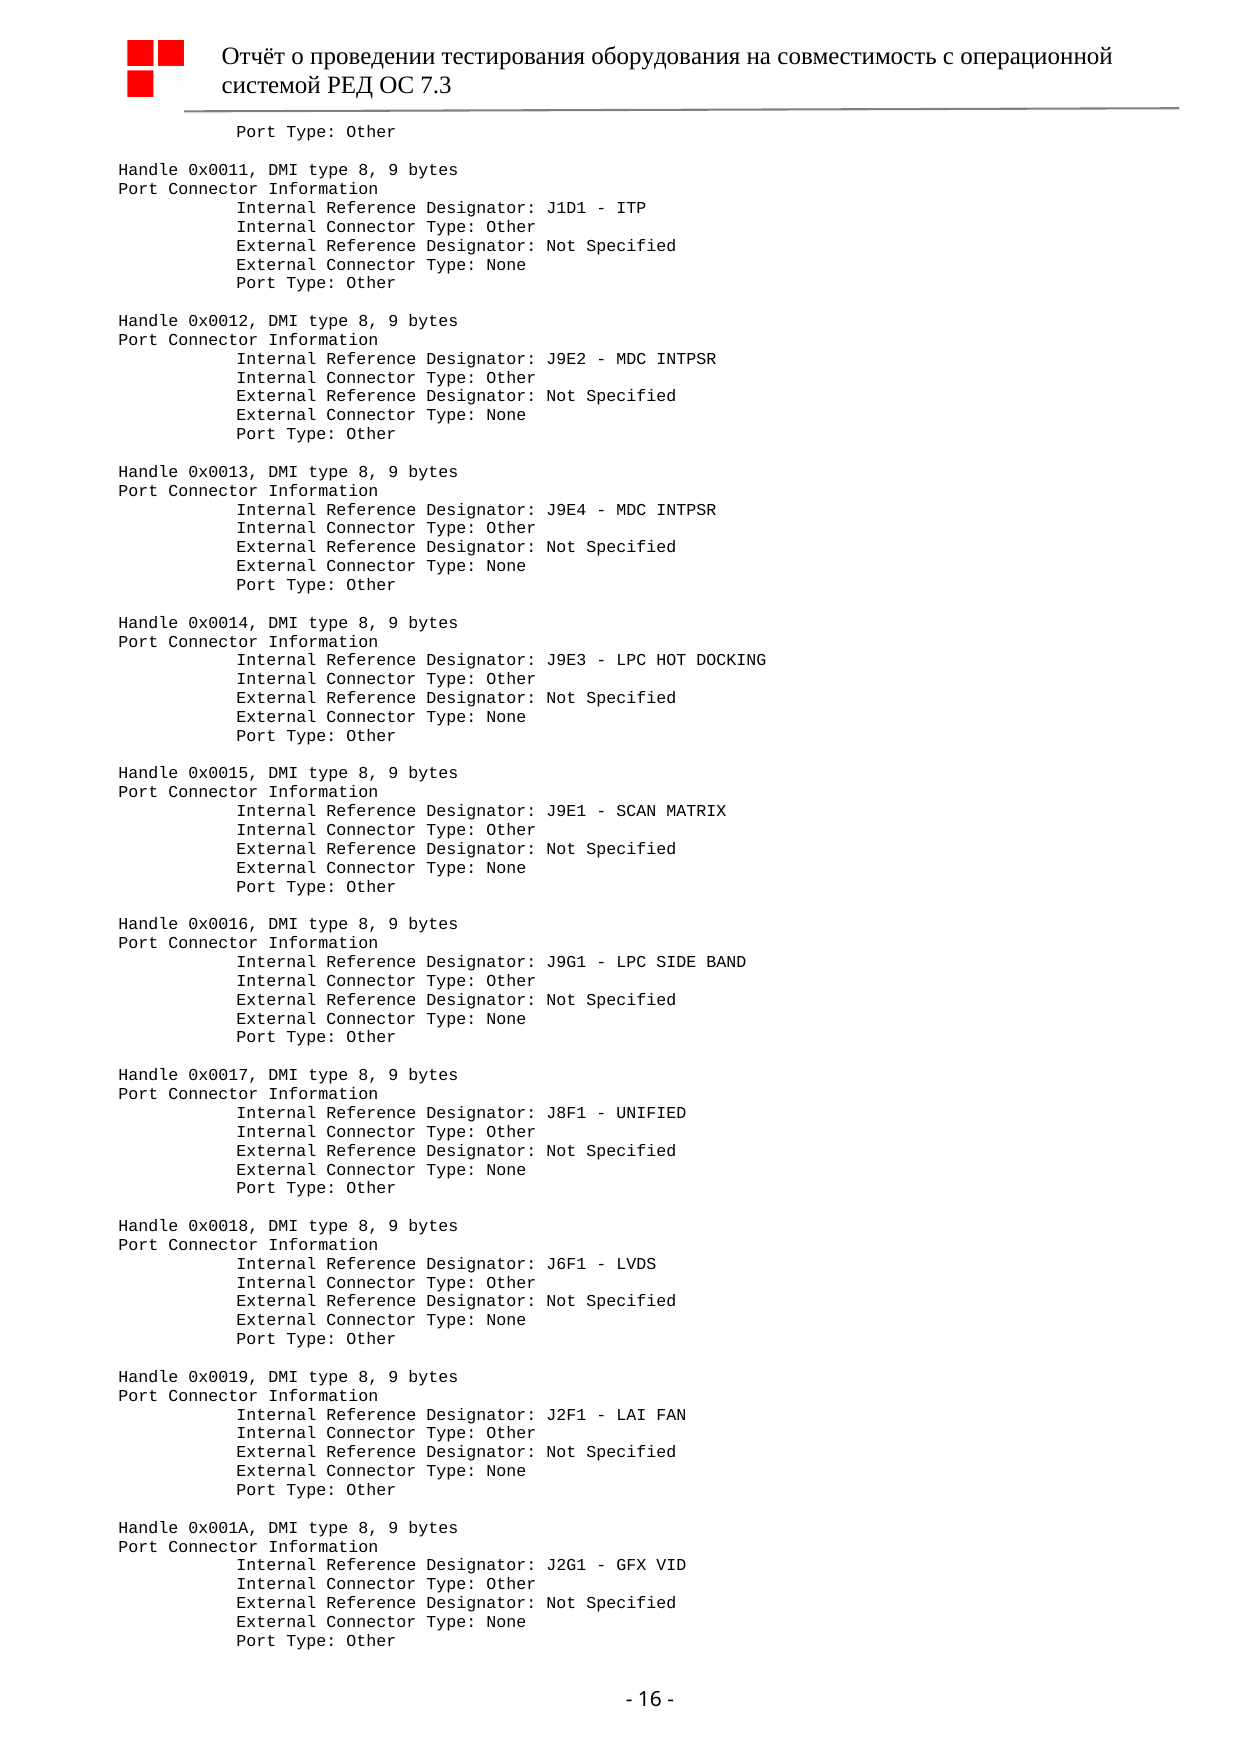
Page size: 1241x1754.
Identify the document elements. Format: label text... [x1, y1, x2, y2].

text External Reference Designator: Not Specified [118, 841, 1181, 859]
picture [127, 40, 184, 97]
text Handle 0x0015, DMI type 8, 9 bytes [118, 765, 1181, 784]
text Handle 0x001A, DMI type 8, 9 bytes [118, 1519, 1181, 1538]
text External Connector Type: None [118, 708, 1181, 727]
text External Connector Type: None [118, 859, 1181, 878]
text External Reference Designator: Not Specified [118, 991, 1181, 1010]
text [118, 237, 1181, 256]
text Handle 0x0014, DMI type 8, 9 bytes [118, 614, 1181, 633]
text Port Connector Information [118, 1236, 1181, 1255]
text Internal Reference Designator: J9E1 - SCAN MATRIX [118, 803, 1181, 822]
text Handle 0x0013, DMI type 8, 9 bytes [118, 463, 1181, 482]
text External Reference Designator: Not Specified [118, 1142, 1181, 1161]
text External Reference Designator: Not Specified [118, 388, 1181, 407]
text Internal Connector Type: Other [118, 1274, 1181, 1293]
text Port Type: Other [118, 727, 1181, 746]
text External Reference Designator: Not Specified [118, 690, 1181, 708]
text Internal Connector Type: Other [118, 1425, 1181, 1444]
text Internal Connector Type: Other [118, 671, 1181, 690]
text Port Connector Information [118, 1387, 1181, 1406]
text Internal Connector Type: Other [118, 972, 1181, 991]
text External Connector Type: None [118, 558, 1181, 577]
text Handle 0x0012, DMI type 8, 9 bytes [118, 313, 1181, 331]
text Internal Reference Designator: J9E2 - MDC INTPSR [118, 350, 1181, 369]
text Handle 0x0011, DMI type 8, 9 bytes [118, 162, 1181, 181]
text Port Connector Information [118, 633, 1181, 652]
text Internal Reference Designator: J2G1 - GFX VID [118, 1557, 1181, 1576]
text External Connector Type: None [118, 1463, 1181, 1482]
text Internal Connector Type: Other [118, 1123, 1181, 1142]
text Port Type: Other [118, 1632, 1181, 1651]
text External Connector Type: None [118, 407, 1181, 426]
text Port Connector Information [118, 1086, 1181, 1104]
text Internal Reference Designator: J9G1 - LPC SIDE BAND [118, 954, 1181, 972]
text Port Type: Other [118, 426, 1181, 444]
text Handle 0x0018, DMI type 8, 9 bytes [118, 1218, 1181, 1236]
text Port Connector Information [118, 331, 1181, 350]
text Port Type: Other [118, 1482, 1181, 1500]
text Port Type: Other [118, 275, 1181, 294]
text Handle 0x0016, DMI type 8, 9 bytes [118, 916, 1181, 935]
text External Connector Type: None [118, 1613, 1181, 1632]
text Internal Connector Type: Other [118, 218, 1181, 237]
text Port Connector Information [118, 181, 1181, 199]
text Internal Reference Designator: J1D1 - ITP [118, 199, 1181, 218]
text Internal Reference Designator: J8F1 - UNIFIED [118, 1104, 1181, 1123]
text Port Connector Information [118, 935, 1181, 954]
text Port Type: Other [118, 1180, 1181, 1199]
text External Reference Designator: Not Specified [118, 539, 1181, 558]
text Port Type: Other [118, 124, 1181, 143]
text Port Type: Other [118, 577, 1181, 595]
text Port Type: Other [118, 1029, 1181, 1048]
text Internal Reference Designator: J6F1 - LVDS [118, 1255, 1181, 1274]
text External Connector Type: None [118, 256, 1181, 275]
text Port Connector Information [118, 1538, 1181, 1557]
text Internal Connector Type: Other [118, 1576, 1181, 1595]
text Port Connector Information [118, 784, 1181, 803]
text Port Type: Other [118, 1331, 1181, 1349]
text Handle 0x0019, DMI type 8, 9 bytes [118, 1368, 1181, 1387]
text Internal Reference Designator: J9E3 - LPC HOT DOCKING [118, 652, 1181, 671]
text Internal Connector Type: Other [118, 520, 1181, 539]
text Internal Connector Type: Other [118, 822, 1181, 841]
text External Reference Designator: Not Specified [118, 1293, 1181, 1312]
text Internal Reference Designator: J2F1 - LAI FAN [118, 1406, 1181, 1425]
text External Connector Type: None [118, 1010, 1181, 1029]
text External Connector Type: None [118, 1312, 1181, 1331]
text Internal Reference Designator: J9E4 - MDC INTPSR [118, 501, 1181, 520]
text External Reference Designator: Not Specified [118, 1444, 1181, 1463]
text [118, 1595, 1181, 1613]
text External Connector Type: None [118, 1161, 1181, 1180]
text Port Connector Information [118, 482, 1181, 501]
text Internal Connector Type: Other [118, 369, 1181, 388]
text Handle 0x0017, DMI type 8, 9 bytes [118, 1067, 1181, 1086]
text Port Type: Other [118, 878, 1181, 897]
